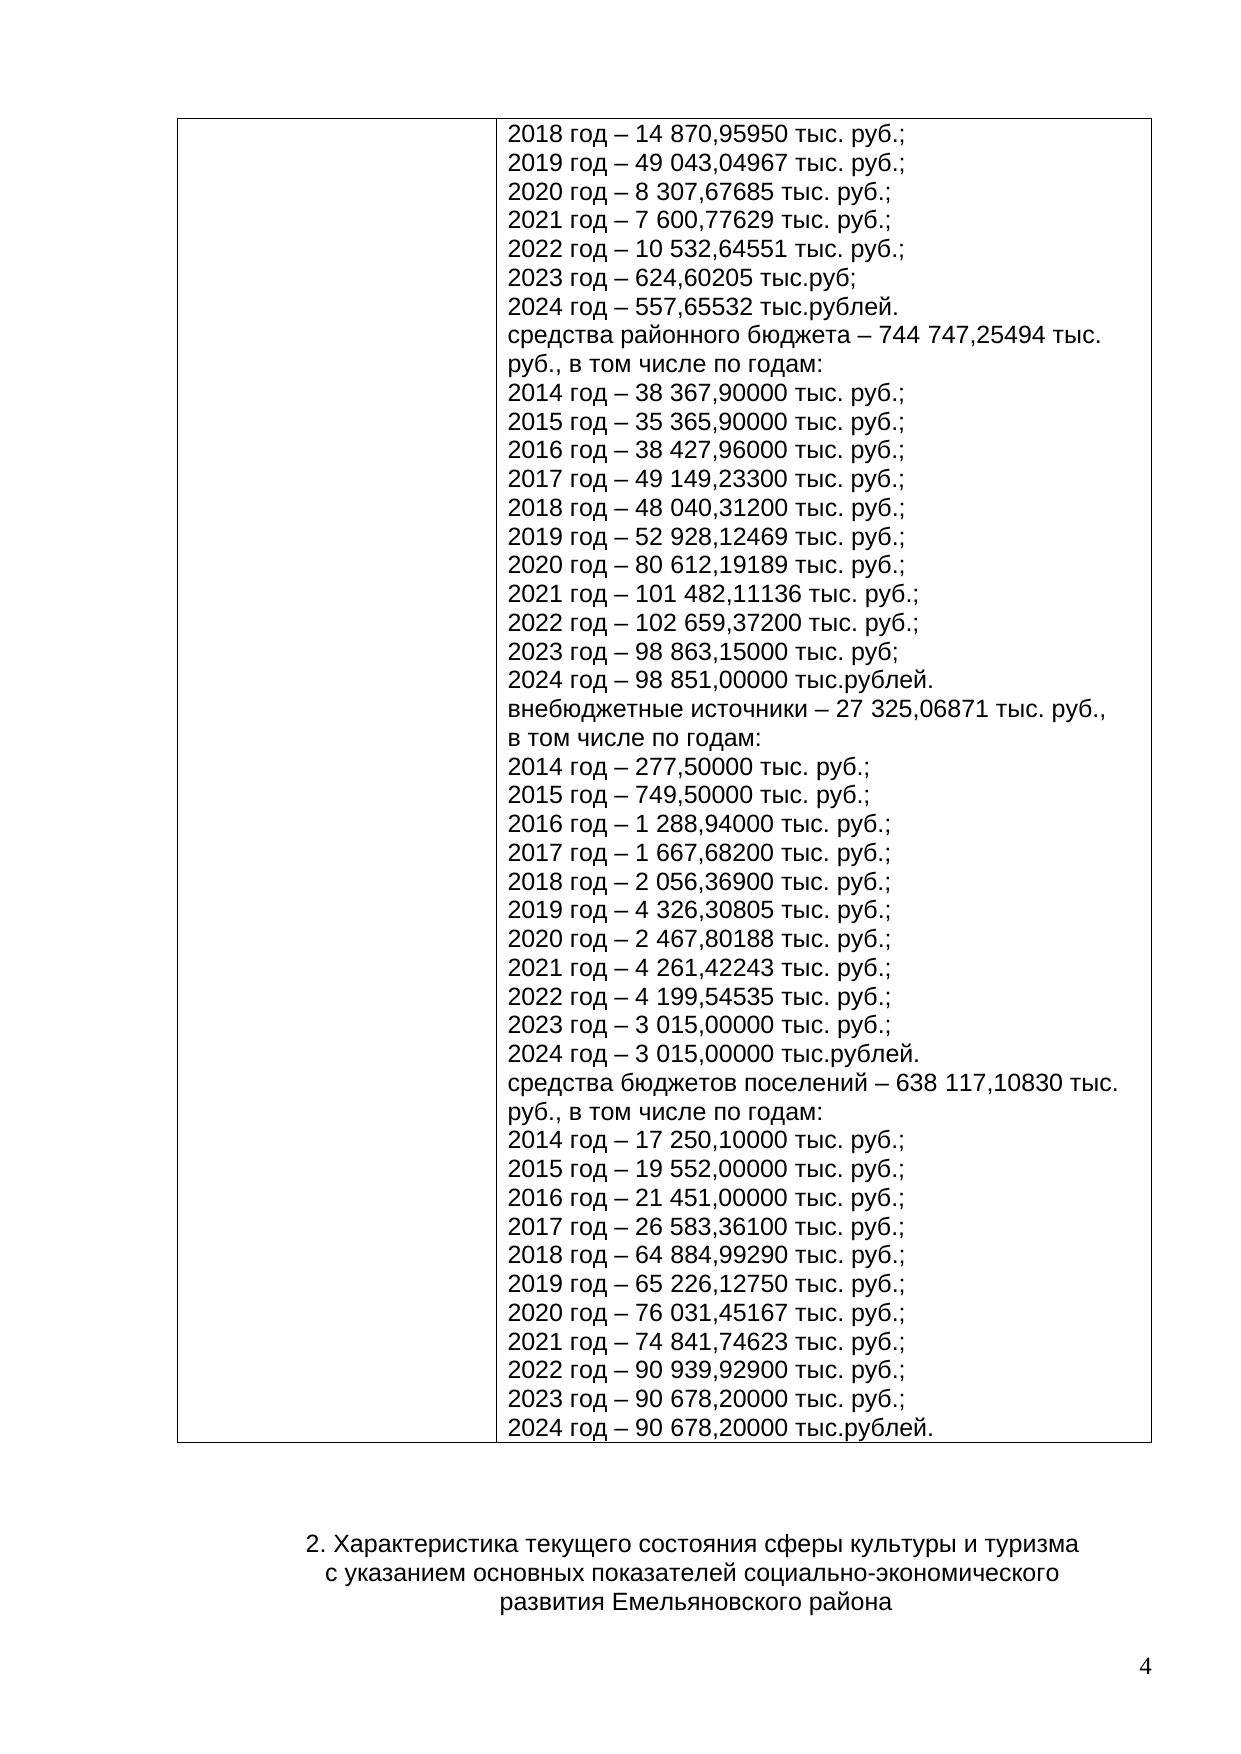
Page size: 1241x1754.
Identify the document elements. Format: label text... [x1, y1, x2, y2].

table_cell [497, 119, 1151, 1442]
text развития Емельяновского района [177, 1586, 1152, 1615]
text 2. Характеристика текущего состояния сферы культуры и туризма [177, 1529, 1152, 1558]
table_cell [178, 119, 496, 1442]
text с указанием основных показателей социально-экономического [177, 1558, 1152, 1586]
